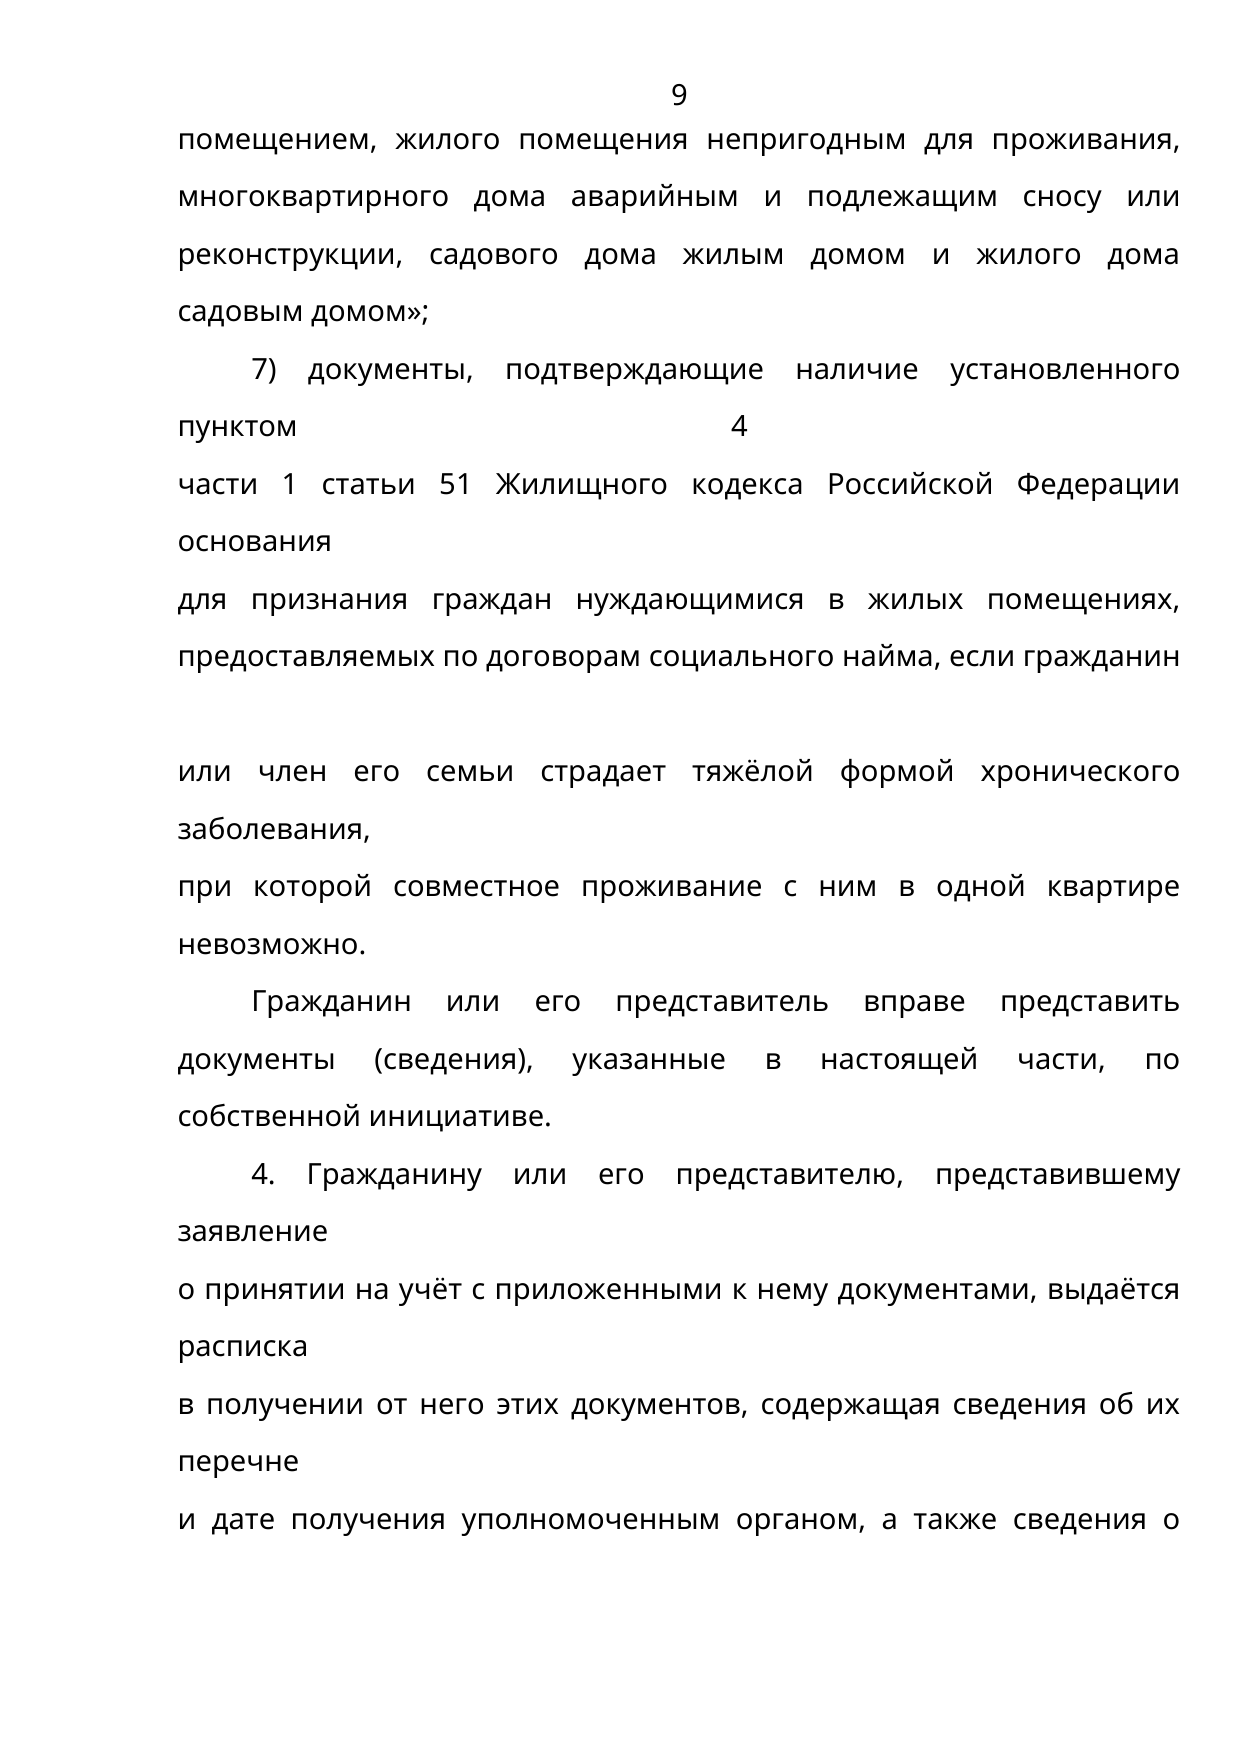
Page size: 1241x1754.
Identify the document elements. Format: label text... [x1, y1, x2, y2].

text 7) документы, подтверждающие наличие установленного пунктом 4 части 1 статьи 51 Жилищного кодекса Российской Федерации основания для признания граждан нуждающимися в жилых помещениях, предоставляемых по договорам социального найма, если гражданин или член его семьи страдает тяжёлой формой хронического заболевания, при которой совместное проживание с ним в одной квартире невозможно. [177, 348, 1181, 963]
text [177, 118, 1181, 330]
text Гражданин или его представитель вправе представить документы (сведения), указанные в настоящей части, по собственной инициативе. [177, 981, 1181, 1135]
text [177, 1153, 1181, 1538]
